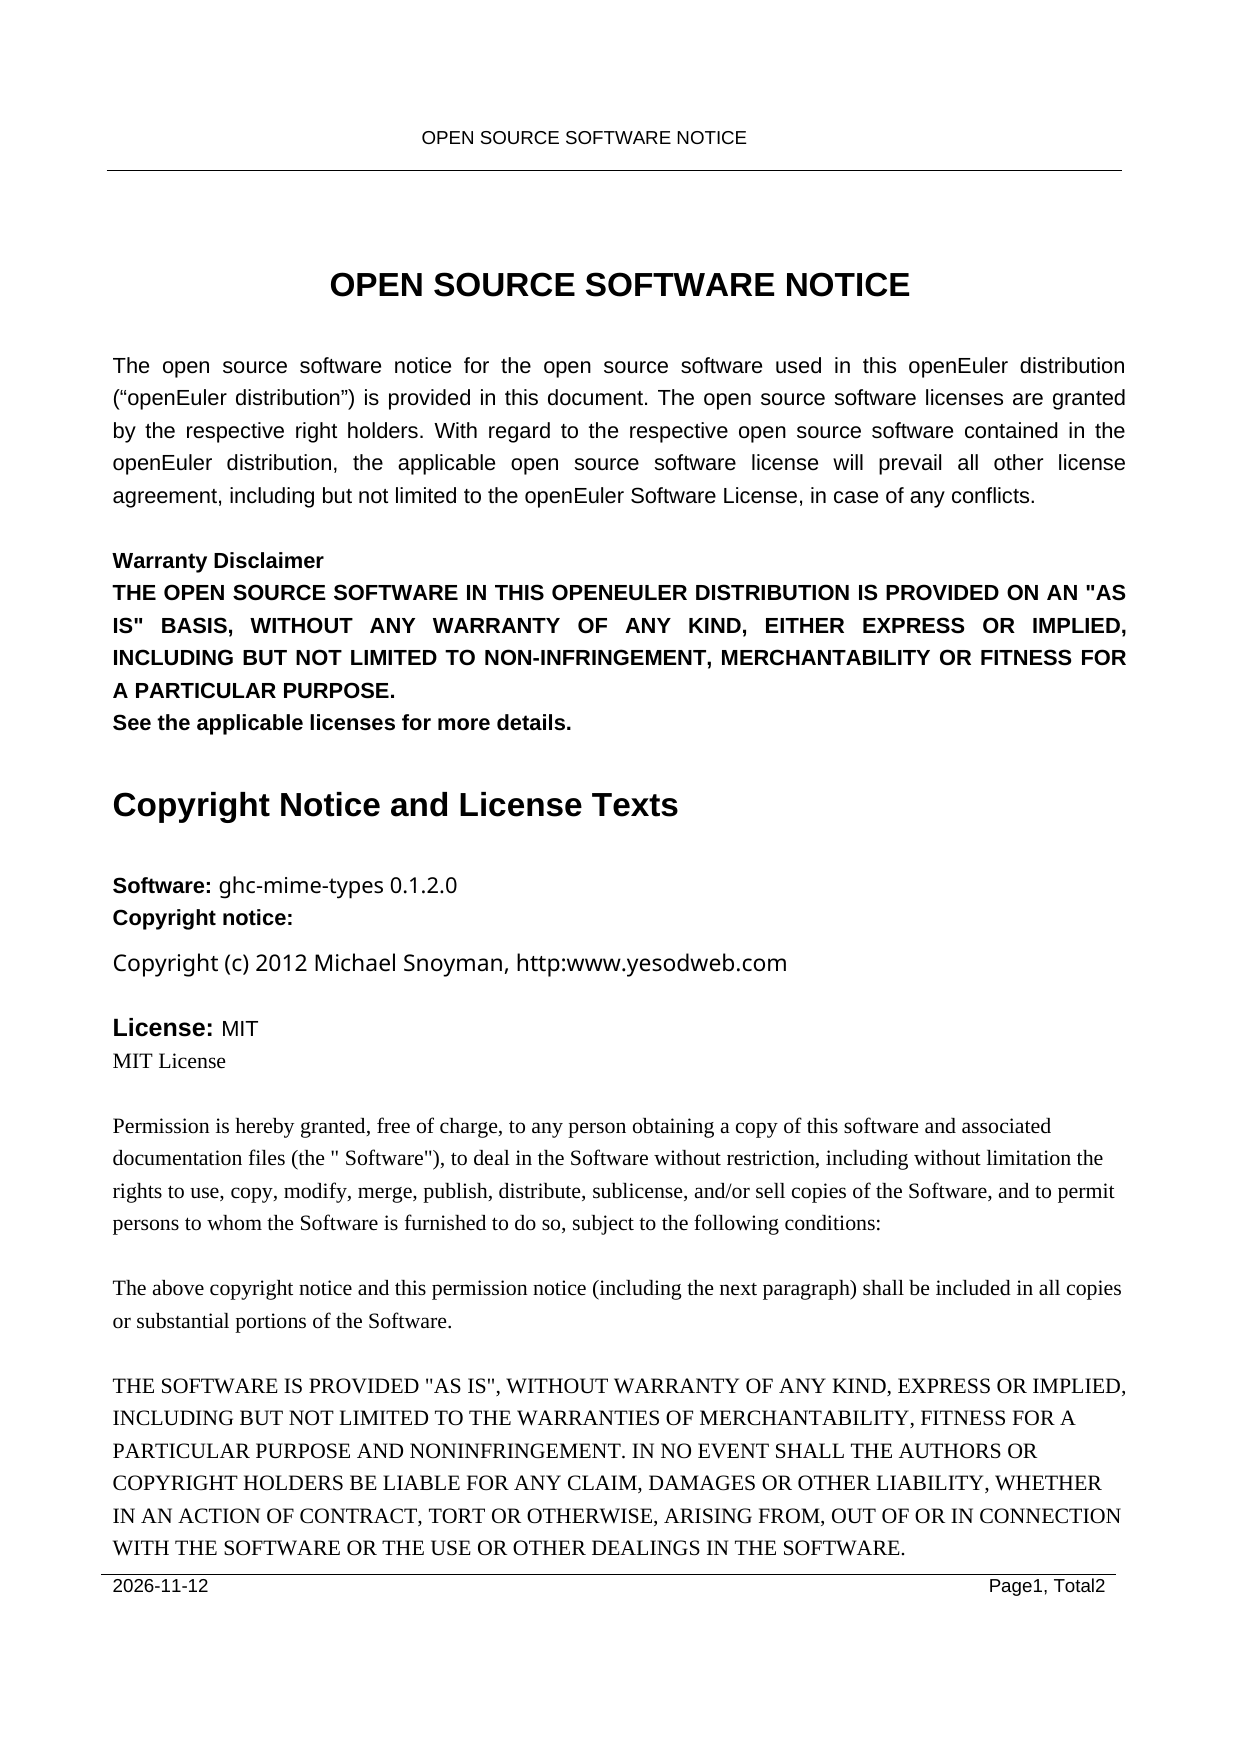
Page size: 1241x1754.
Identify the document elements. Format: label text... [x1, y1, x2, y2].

text Copyright Notice and License Texts [112, 771, 1128, 836]
text THE OPEN SOURCE SOFTWARE IN THIS OPENEULER DISTRIBUTION IS PROVIDED ON AN "AS IS" BASIS, WITHOUT ANY WARRANTY OF ANY KIND, EITHER EXPRESS OR IMPLIED, INCLUDING BUT NOT LIMITED TO NON-INFRINGEMENT, MERCHANTABILITY OR FITNESS FOR A PARTICULAR PURPOSE. See the applicable licenses for more details. [112, 576, 1128, 739]
text Copyright (c) 2012 Michael Snoyman, http:www.yesodweb.com [112, 947, 1128, 1012]
text Copyright notice: [112, 901, 1128, 934]
text License: MIT [112, 1012, 1128, 1044]
text The open source software notice for the open source software used in this openEuler distribution (“openEuler distribution”) is provided in this document. The open source software licenses are granted by the respective right holders. With regard to the respective open source software contained in the openEuler distribution, the applicable open source software license will prevail all other license agreement, including but not limited to the openEuler Software License, in case of any conflicts. [112, 349, 1128, 511]
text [112, 1044, 1128, 1564]
title Software: ghc-mime-types 0.1.2.0 [112, 869, 1128, 901]
text Warranty Disclaimer [112, 544, 1128, 576]
text OPEN SOURCE SOFTWARE NOTICE [112, 251, 1128, 316]
